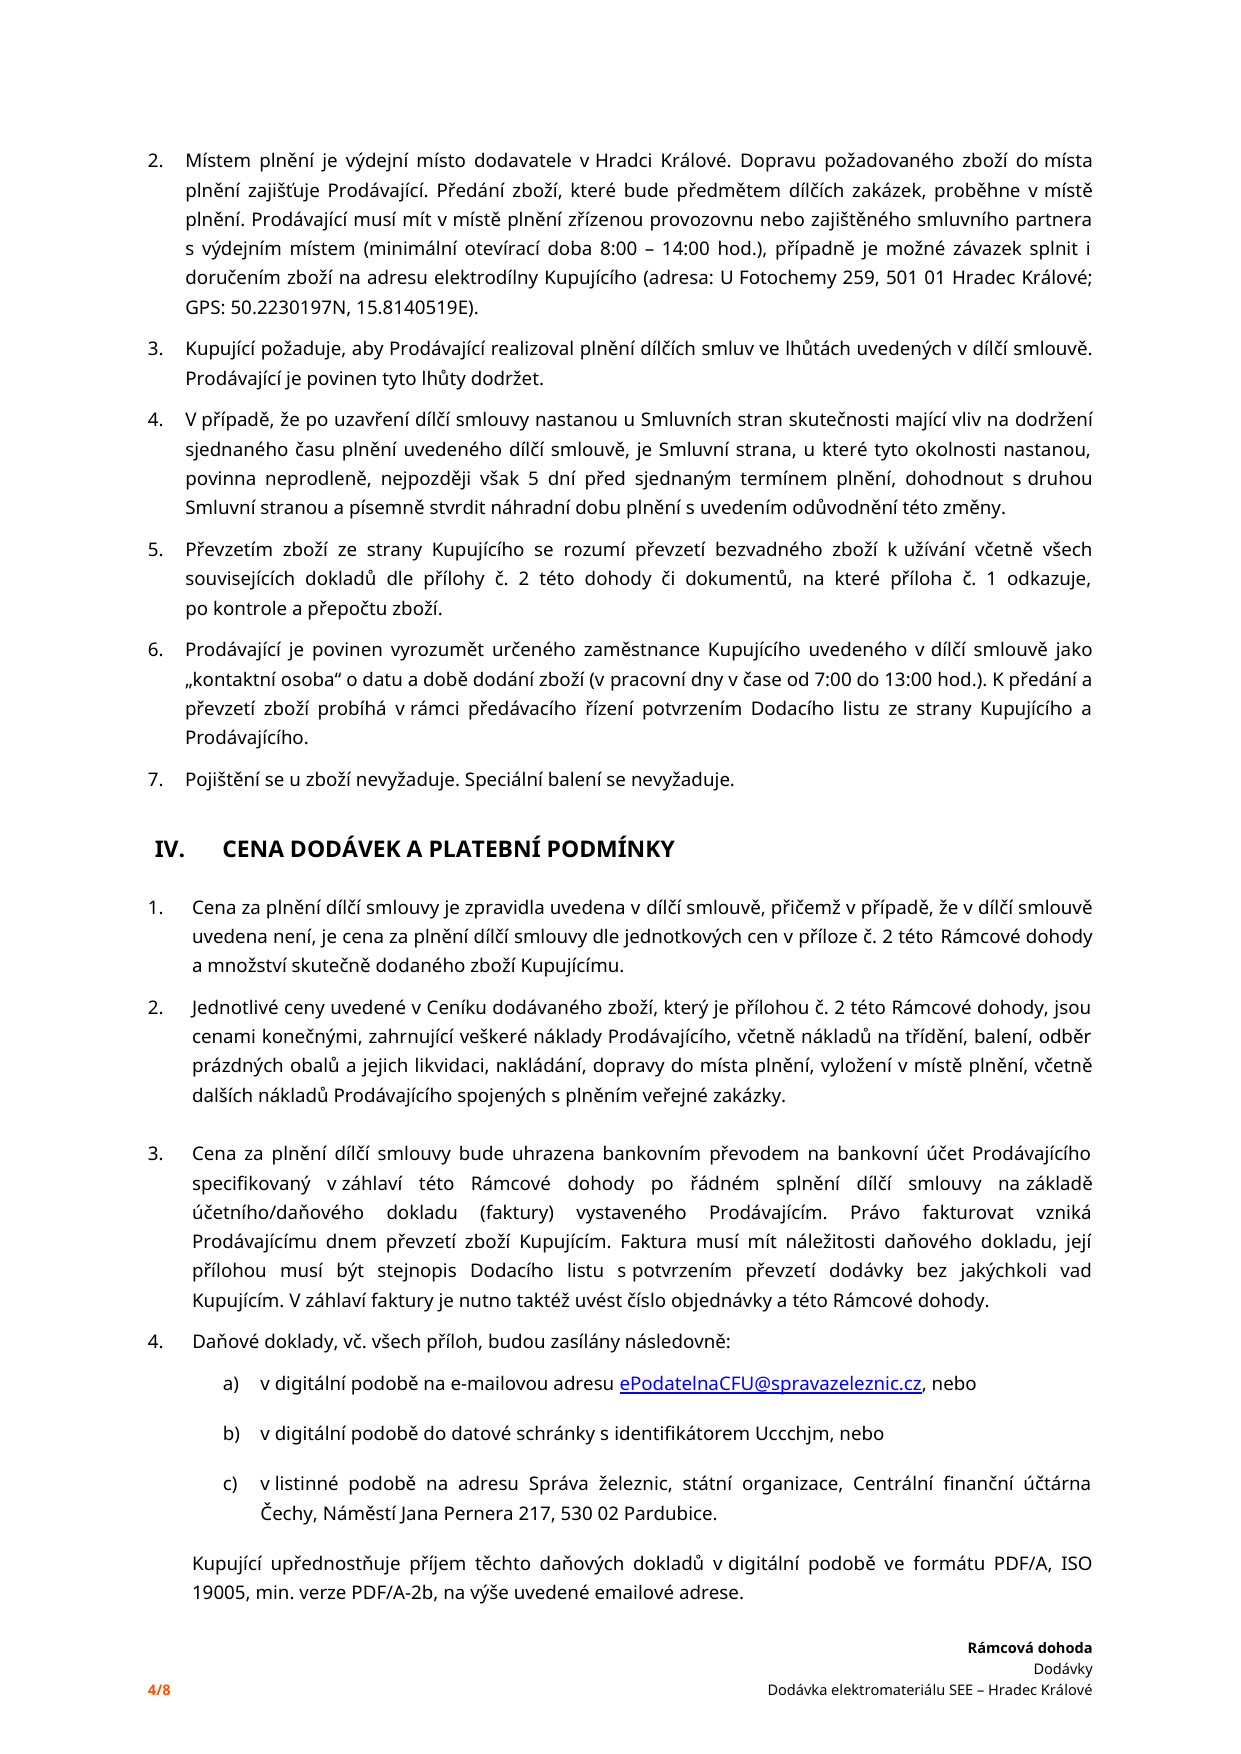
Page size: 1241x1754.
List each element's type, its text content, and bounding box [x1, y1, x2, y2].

subtitle Prodávající je povinen vyrozumět určeného zaměstnance Kupujícího uvedeného v dílčí smlouvě jako „kontaktní osoba“ o datu a době dodání zboží (v pracovní dny v čase od 7:00 do 13:00 hod.). K předání a převzetí zboží probíhá v rámci předávacího řízení potvrzením Dodacího listu ze strany Kupujícího a Prodávajícího. [148, 637, 1093, 750]
subtitle Daňové doklady, vč. všech příloh, budou zasílány následovně: [148, 1329, 1093, 1354]
subtitle Pojištění se u zboží nevyžaduje. Speciální balení se nevyžaduje. [148, 766, 1093, 792]
subtitle Cena za plnění dílčí smlouvy je zpravidla uvedena v dílčí smlouvě, přičemž v případě, že v dílčí smlouvě uvedena není, je cena za plnění dílčí smlouvy dle jednotkových cen v příloze č. 2 této Rámcové dohody a množství skutečně dodaného zboží Kupujícímu. [148, 894, 1093, 978]
text Kupující upřednostňuje příjem těchto daňových dokladů v digitální podobě ve formátu PDF/A, ISO 19005, min. verze PDF/A-2b, na výše uvedené emailové adrese. [192, 1550, 1093, 1605]
list V případě, že po uzavření dílčí smlouvy nastanou u Smluvních stran skutečnosti mající vliv na dodržení sjednaného času plnění uvedeného dílčí smlouvě, je Smluvní strana, u které tyto okolnosti nastanou, povinna neprodleně, nejpozději však 5 dní před sjednaným termínem plnění, dohodnout s druhou Smluvní stranou a písemně stvrdit náhradní dobu plnění s uvedením odůvodnění této změny. [148, 407, 1093, 520]
list v listinné podobě na adresu Správa železnic, státní organizace, Centrální finanční účtárna Čechy, Náměstí Jana Pernera 217, 530 02 Pardubice. [223, 1471, 1093, 1526]
list Jednotlivé ceny uvedené v Ceníku dodávaného zboží, který je přílohou č. 2 této Rámcové dohody, jsou cenami konečnými, zahrnující veškeré náklady Prodávajícího, včetně nákladů na třídění, balení, odběr prázdných obalů a jejich likvidaci, nakládání, dopravy do místa plnění, vyložení v místě plnění, včetně dalších nákladů Prodávajícího spojených s plněním veřejné zakázky. [148, 994, 1093, 1108]
list Cena za plnění dílčí smlouvy bude uhrazena bankovním převodem na bankovní účet Prodávajícího specifikovaný v záhlaví této Rámcové dohody po řádném splnění dílčí smlouvy na základě účetního/daňového dokladu (faktury) vystaveného Prodávajícím. Právo fakturovat vzniká Prodávajícímu dnem převzetí zboží Kupujícím. Faktura musí mít náležitosti daňového dokladu, její přílohou musí být stejnopis Dodacího listu s potvrzením převzetí dodávky bez jakýchkoli vad Kupujícím. V záhlaví faktury je nutno taktéž uvést číslo objednávky a této Rámcové dohody. [148, 1141, 1093, 1312]
list Kupující požaduje, aby Prodávající realizoval plnění dílčích smluv ve lhůtách uvedených v dílčí smlouvě. Prodávající je povinen tyto lhůty dodržet. [148, 336, 1093, 391]
list Místem plnění je výdejní místo dodavatele v Hradci Králové. Dopravu požadovaného zboží do místa plnění zajišťuje Prodávající. Předání zboží, které bude předmětem dílčích zakázek, proběhne v místě plnění. Prodávající musí mít v místě plnění zřízenou provozovnu nebo zajištěného smluvního partnera s výdejním místem (minimální otevírací doba 8:00 – 14:00 hod.), případně je možné závazek splnit i doručením zboží na adresu elektrodílny Kupujícího (adresa: U Fotochemy 259, 501 01 Hradec Králové; GPS: 50.2230197N, 15.8140519E). [148, 148, 1093, 319]
list Převzetím zboží ze strany Kupujícího se rozumí převzetí bezvadného zboží k užívání včetně všech souvisejících dokladů dle přílohy č. 2 této dohody či dokumentů, na které příloha č. 1 odkazuje, po kontrole a přepočtu zboží. [148, 536, 1093, 620]
list v digitální podobě na e-mailovou adresu ePodatelnaCFU@spravazeleznic.cz, nebo [223, 1371, 1093, 1396]
list CENA DODÁVEK A PLATEBNÍ PODMÍNKY [185, 833, 1093, 864]
list v digitální podobě do datové schránky s identifikátorem Uccchjm, nebo [223, 1421, 1093, 1446]
